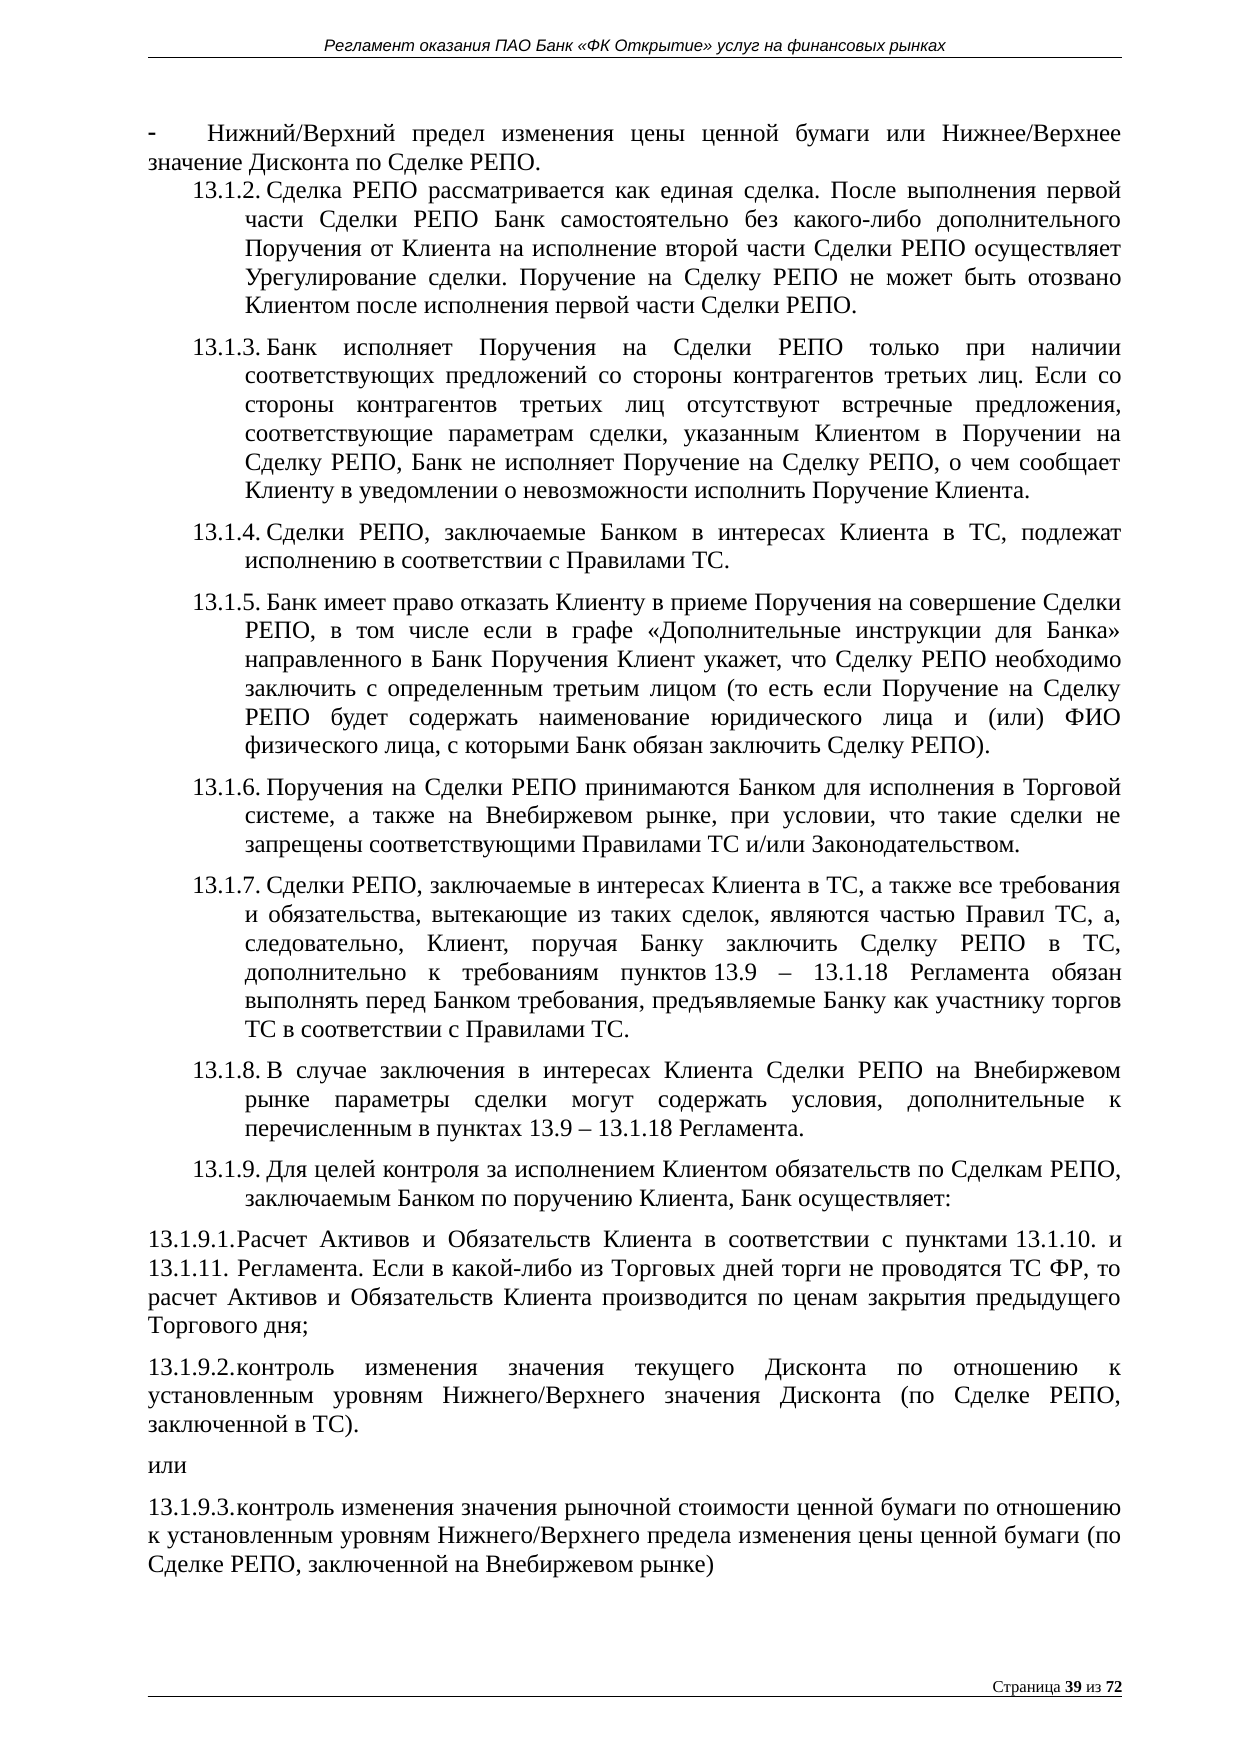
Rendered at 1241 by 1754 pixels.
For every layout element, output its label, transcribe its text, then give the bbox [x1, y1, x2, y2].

list контроль изменения значения текущего Дисконта по отношению к установленным уровням Нижнего/Верхнего значения Дисконта (по Сделке РЕПО, заключенной в ТС). [148, 1352, 1122, 1438]
text Сделки РЕПО, заключаемые в интересах Клиента в ТС, а также все требования и обязательства, вытекающие из таких сделок, являются частью Правил ТС, а, следовательно, Клиент, поручая Банку заключить Сделку РЕПО в ТС, дополнительно к требованиям пунктов 13.9 – 13.1.18 Регламента обязан выполнять перед Банком требования, предъявляемые Банку как участнику торгов ТС в соответствии с Правилами ТС. [192, 871, 1122, 1043]
text В случае заключения в интересах Клиента Сделки РЕПО на Внебиржевом рынке параметры сделки могут содержать условия, дополнительные к перечисленным в пунктах 13.9 – 13.1.18 Регламента. [192, 1056, 1122, 1142]
list контроль изменения значения рыночной стоимости ценной бумаги по отношению к установленным уровням Нижнего/Верхнего предела изменения цены ценной бумаги (по Сделке РЕПО, заключенной на Внебиржевом рынке) [148, 1492, 1122, 1578]
list Расчет Активов и Обязательств Клиента в соответствии с пунктами 13.1.10. и 13.1.11. Регламента. Если в какой-либо из Торговых дней торги не проводятся ТС ФР, то расчет Активов и Обязательств Клиента производится по ценам закрытия предыдущего Торгового дня; [148, 1224, 1122, 1339]
text Для целей контроля за исполнением Клиентом обязательств по Сделкам РЕПО, заключаемым Банком по поручению Клиента, Банк осуществляет: [192, 1154, 1122, 1212]
text Банк имеет право отказать Клиенту в приеме Поручения на совершение Сделки РЕПО, в том числе если в графе «Дополнительные инструкции для Банка» направленного в Банк Поручения Клиент укажет, что Сделку РЕПО необходимо заключить с определенным третьим лицом (то есть если Поручение на Сделку РЕПО будет содержать наименование юридического лица и (или) ФИО физического лица, с которыми Банк обязан заключить Сделку РЕПО). [192, 587, 1122, 759]
text Сделки РЕПО, заключаемые Банком в интересах Клиента в ТС, подлежат исполнению в соответствии с Правилами ТС. [192, 517, 1122, 574]
text Банк исполняет Поручения на Сделки РЕПО только при наличии соответствующих предложений со стороны контрагентов третьих лиц. Если со стороны контрагентов третьих лиц отсутствуют встречные предложения, соответствующие параметрам сделки, указанным Клиентом в Поручении на Сделку РЕПО, Банк не исполняет Поручение на Сделку РЕПО, о чем сообщает Клиенту в уведомлении о невозможности исполнить Поручение Клиента. [192, 332, 1122, 504]
list Нижний/Верхний предел изменения цены ценной бумаги или Нижнее/Верхнее значение Дисконта по Сделке РЕПО. [148, 118, 1122, 176]
text или [148, 1451, 1122, 1479]
text Поручения на Cделки РЕПО принимаются Банком для исполнения в Торговой системе, а также на Внебиржевом рынке, при условии, что такие сделки не запрещены соответствующими Правилами ТС и/или Законодательством. [192, 772, 1122, 858]
text Сделка РЕПО рассматривается как единая сделка. После выполнения первой части Сделки РЕПО Банк самостоятельно без какого-либо дополнительного Поручения от Клиента на исполнение второй части Сделки РЕПО осуществляет Урегулирование сделки. Поручение на Сделку РЕПО не может быть отозвано Клиентом после исполнения первой части Сделки РЕПО. [192, 176, 1122, 319]
